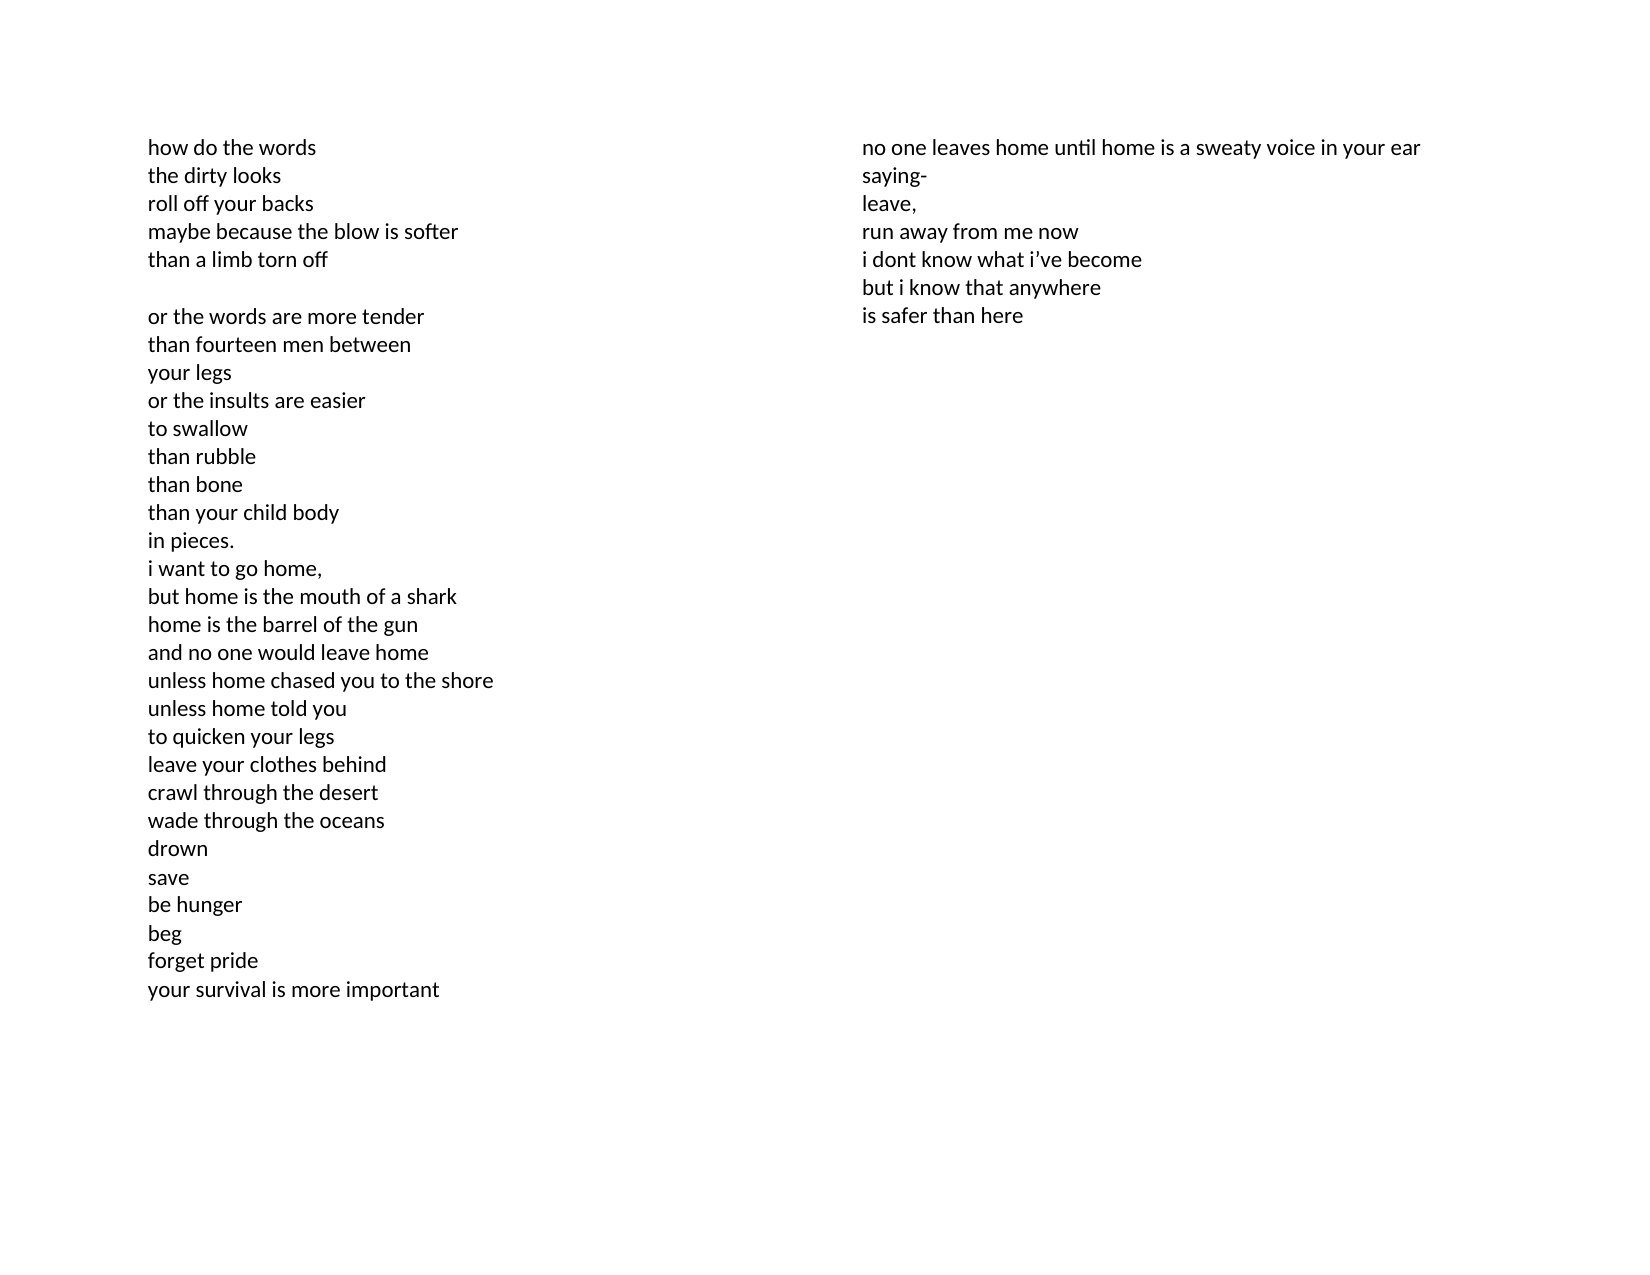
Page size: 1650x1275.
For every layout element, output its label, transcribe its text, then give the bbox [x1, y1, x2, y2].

text no one leaves home until home is a sweaty voice in your ear saying- leave, run away from me now i dont know what i’ve become but i know that anywhere is safer than here [862, 133, 1502, 329]
text or the words are more tender than fourteen men between your legs or the insults are easier to swallow than rubble than bone than your child body in pieces. i want to go home, but home is the mouth of a shark home is the barrel of the gun and no one would leave home unless home chased you to the shore unless home told you to quicken your legs leave your clothes behind crawl through the desert wade through the oceans drown save be hunger beg forget pride your survival is more important [148, 302, 788, 1003]
